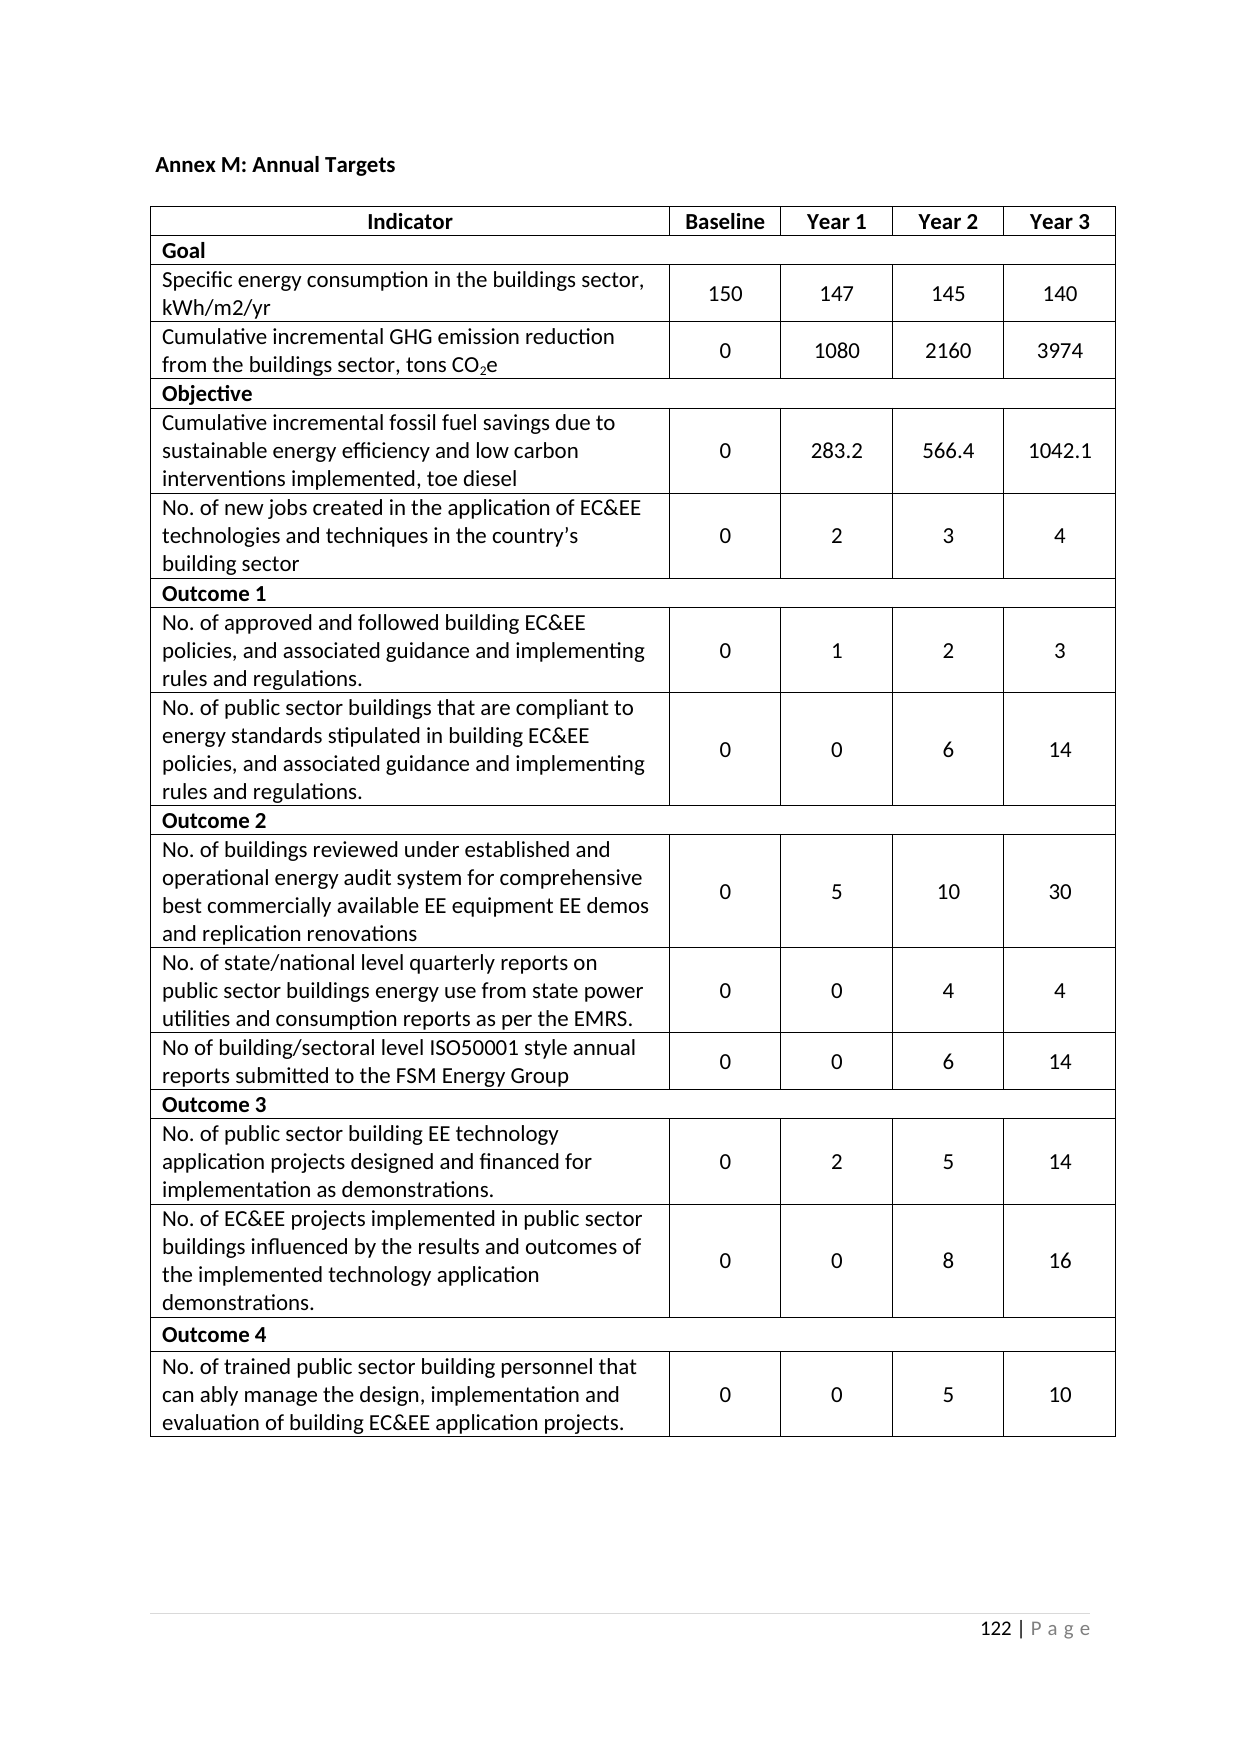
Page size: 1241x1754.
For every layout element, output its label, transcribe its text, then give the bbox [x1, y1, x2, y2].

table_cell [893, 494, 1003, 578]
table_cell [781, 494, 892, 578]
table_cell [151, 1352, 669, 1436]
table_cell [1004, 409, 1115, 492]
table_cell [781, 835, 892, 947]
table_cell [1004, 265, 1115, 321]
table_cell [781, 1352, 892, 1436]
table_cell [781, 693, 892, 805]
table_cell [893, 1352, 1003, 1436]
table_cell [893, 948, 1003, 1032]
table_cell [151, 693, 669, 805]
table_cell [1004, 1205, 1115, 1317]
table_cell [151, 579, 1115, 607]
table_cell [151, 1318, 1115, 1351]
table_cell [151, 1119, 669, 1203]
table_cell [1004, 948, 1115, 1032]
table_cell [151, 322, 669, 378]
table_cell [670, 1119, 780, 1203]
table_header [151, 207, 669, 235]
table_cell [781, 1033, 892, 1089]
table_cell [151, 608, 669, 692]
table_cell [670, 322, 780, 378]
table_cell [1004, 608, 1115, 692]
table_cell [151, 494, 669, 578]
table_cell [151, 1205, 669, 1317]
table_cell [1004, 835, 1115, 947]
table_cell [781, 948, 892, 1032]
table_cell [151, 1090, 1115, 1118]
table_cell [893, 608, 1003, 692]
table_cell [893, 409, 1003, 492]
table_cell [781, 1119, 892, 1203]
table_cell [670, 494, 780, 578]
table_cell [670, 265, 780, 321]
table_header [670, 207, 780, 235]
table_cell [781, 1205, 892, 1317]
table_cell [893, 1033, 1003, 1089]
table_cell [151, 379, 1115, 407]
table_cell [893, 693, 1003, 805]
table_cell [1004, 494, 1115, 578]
text Annex M: Annual Targets [150, 150, 1090, 178]
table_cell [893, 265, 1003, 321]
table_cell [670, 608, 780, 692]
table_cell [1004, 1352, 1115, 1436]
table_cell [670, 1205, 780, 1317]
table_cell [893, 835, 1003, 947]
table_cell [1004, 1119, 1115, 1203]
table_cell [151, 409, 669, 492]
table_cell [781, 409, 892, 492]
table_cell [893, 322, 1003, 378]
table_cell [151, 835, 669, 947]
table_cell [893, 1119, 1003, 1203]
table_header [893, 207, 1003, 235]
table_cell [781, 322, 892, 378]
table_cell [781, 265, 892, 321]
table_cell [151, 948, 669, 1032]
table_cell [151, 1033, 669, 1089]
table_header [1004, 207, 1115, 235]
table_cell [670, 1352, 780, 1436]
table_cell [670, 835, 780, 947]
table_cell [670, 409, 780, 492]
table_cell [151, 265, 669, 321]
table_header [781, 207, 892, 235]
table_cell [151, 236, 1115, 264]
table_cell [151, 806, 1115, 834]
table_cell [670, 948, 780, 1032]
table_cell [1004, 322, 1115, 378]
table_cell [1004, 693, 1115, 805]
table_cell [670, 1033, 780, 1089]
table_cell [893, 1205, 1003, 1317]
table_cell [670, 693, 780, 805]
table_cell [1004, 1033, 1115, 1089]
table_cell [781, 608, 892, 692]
